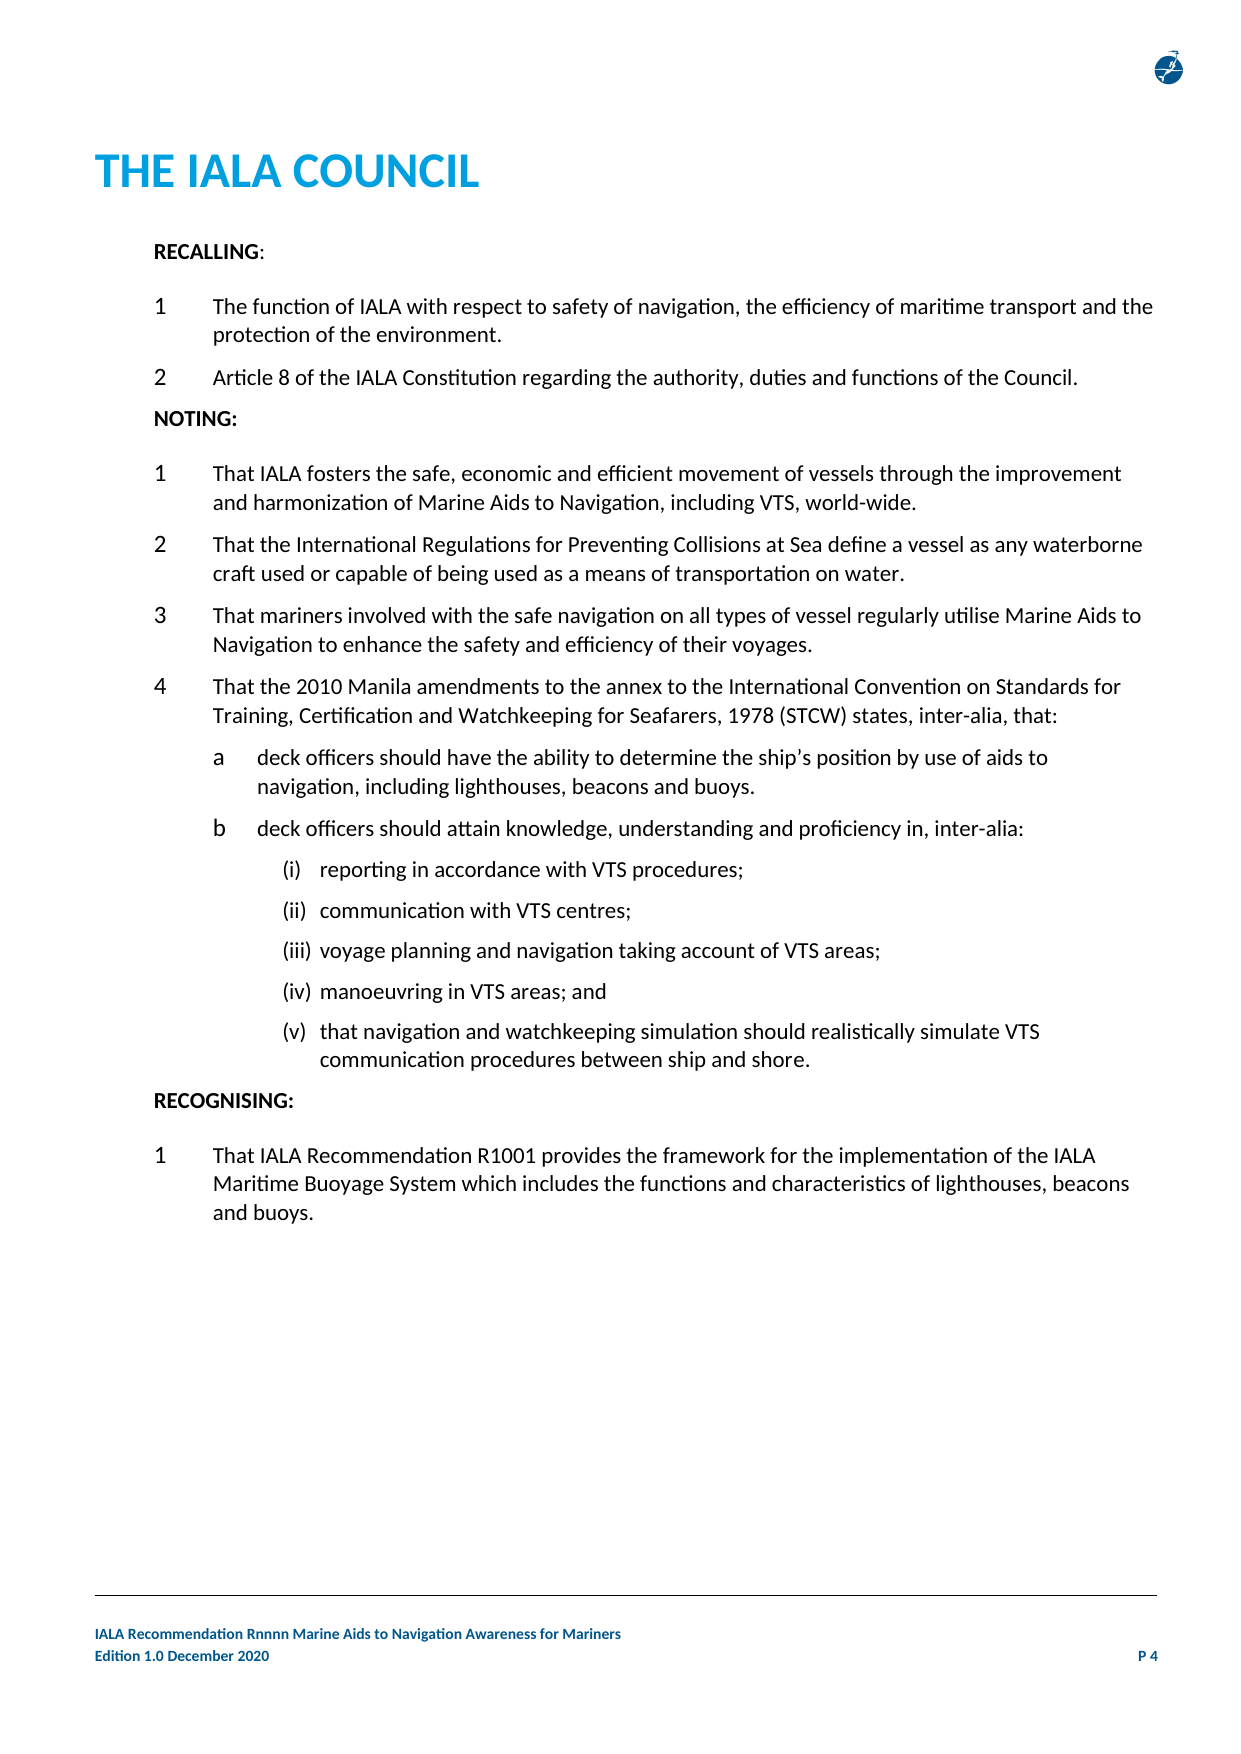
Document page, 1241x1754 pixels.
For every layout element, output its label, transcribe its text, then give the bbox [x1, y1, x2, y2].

text RECOGNISING: [153, 1086, 1157, 1114]
list that navigation and watchkeeping simulation should realistically simulate VTS communication procedures between ship and shore. [282, 1017, 1157, 1073]
list That the International Regulations for Preventing Collisions at Sea define a vessel as any waterborne craft used or capable of being used as a means of transportation on water. [153, 528, 1157, 587]
list deck officers should attain knowledge, understanding and proficiency in, inter-alia: [213, 812, 1157, 843]
list That IALA fosters the safe, economic and efficient movement of vessels through the improvement and harmonization of Marine Aids to Navigation, including VTS, world-wide. [153, 457, 1157, 516]
list That IALA Recommendation R1001 provides the framework for the implementation of the IALA Maritime Buoyage System which includes the functions and characteristics of lighthouses, beacons and buoys. [153, 1139, 1157, 1226]
text THE IALA COUNCIL [94, 138, 1157, 199]
list That mariners involved with the safe navigation on all types of vessel regularly utilise Marine Aids to Navigation to enhance the safety and efficiency of their voyages. [153, 599, 1157, 658]
picture [1123, 0, 1241, 119]
text NOTING: [153, 404, 1157, 432]
list That the 2010 Manila amendments to the annex to the International Convention on Standards for Training, Certification and Watchkeeping for Seafarers, 1978 (STCW) states, inter-alia, that: [153, 670, 1157, 729]
text RECALLING: [153, 237, 1157, 265]
list deck officers should have the ability to determine the ship’s position by use of aids to navigation, including lighthouses, beacons and buoys. [213, 741, 1157, 800]
list reporting in accordance with VTS procedures; [282, 855, 1157, 883]
list manoeuvring in VTS areas; and [282, 977, 1157, 1005]
list The function of IALA with respect to safety of navigation, the efficiency of maritime transport and the protection of the environment. [153, 290, 1157, 349]
list communication with VTS centres; [282, 896, 1157, 924]
list voyage planning and navigation taking account of VTS areas; [282, 936, 1157, 964]
list Article 8 of the IALA Constitution regarding the authority, duties and functions of the Council. [153, 361, 1157, 392]
